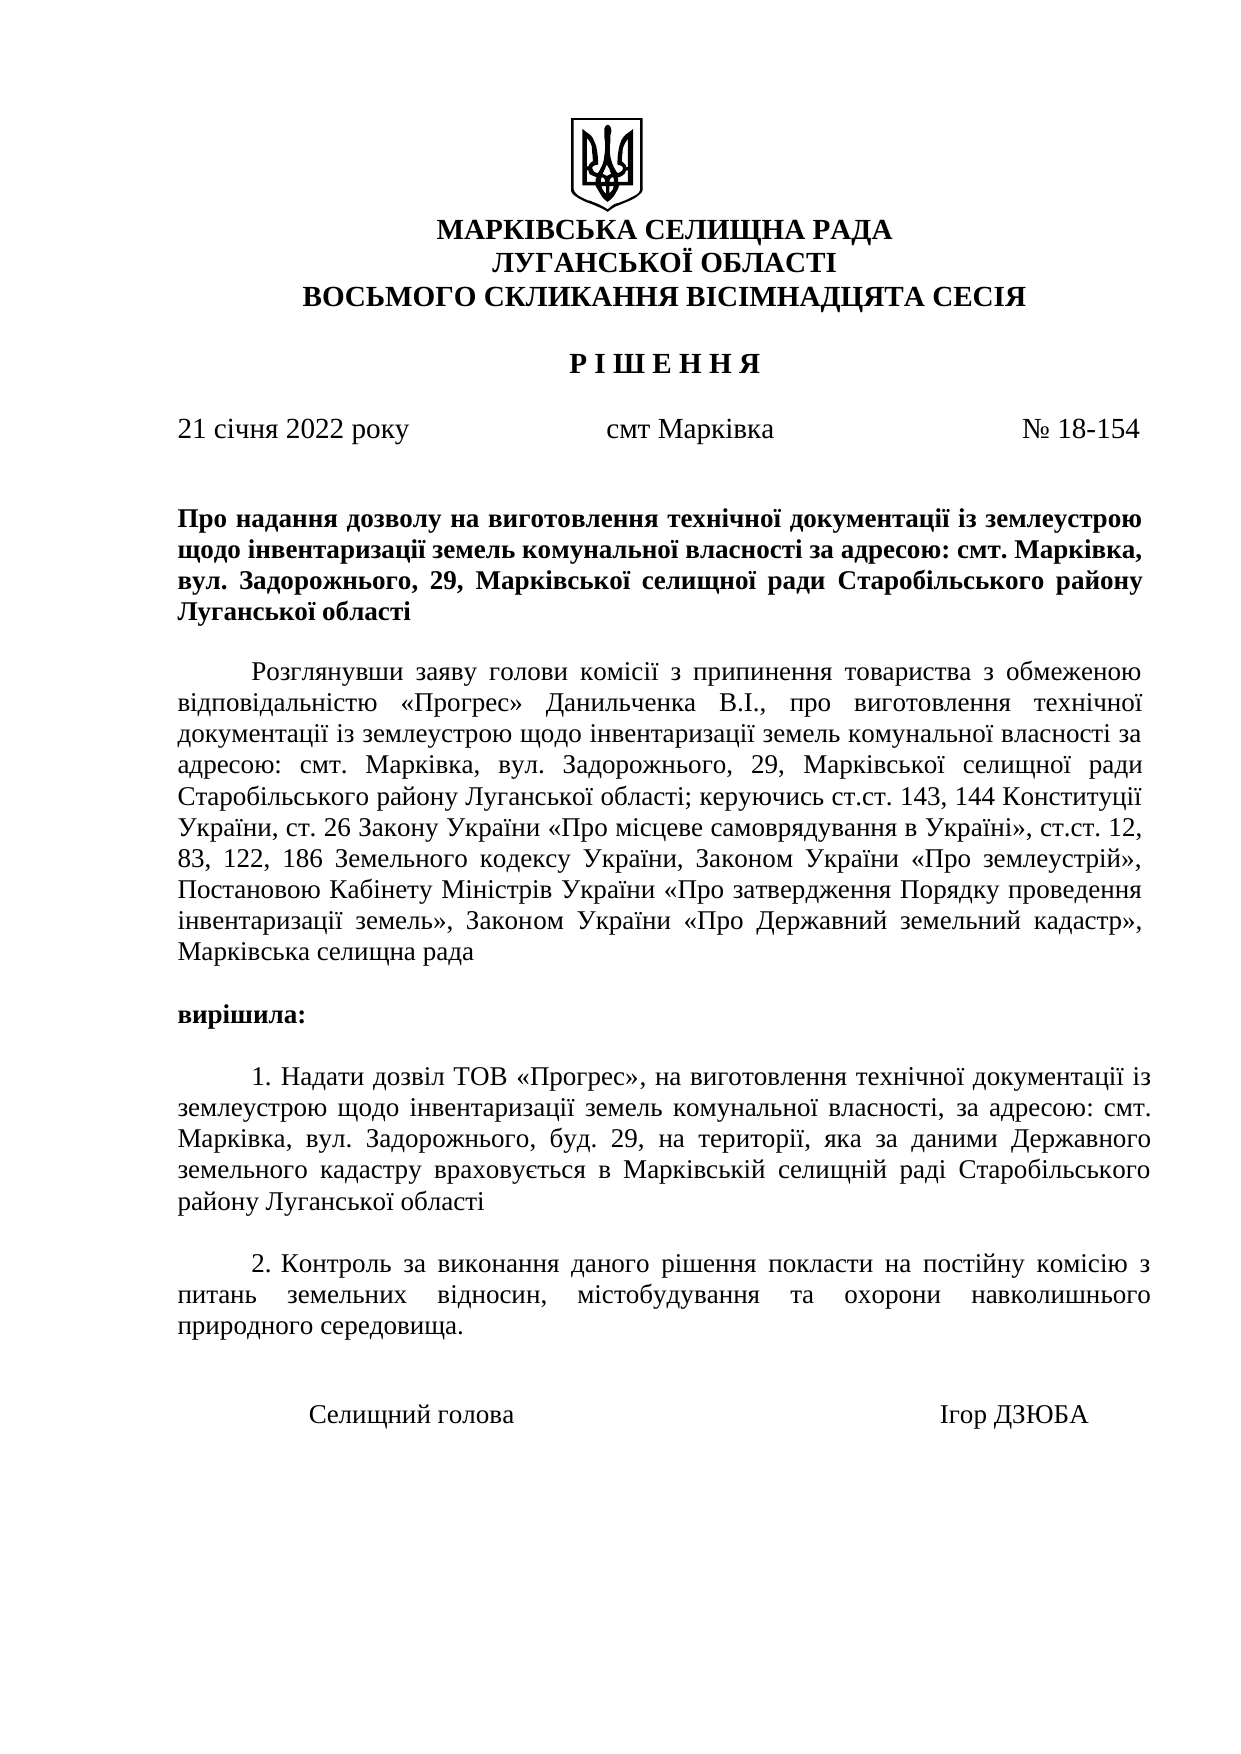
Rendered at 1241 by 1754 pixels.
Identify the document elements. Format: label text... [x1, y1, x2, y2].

list Селищний голова Ігор ДЗЮБА [177, 1398, 1152, 1429]
text Р І Ш Е Н Н Я [177, 346, 1152, 379]
text Розглянувши заяву голови комісії з припинення товариства з обмеженою відповідальністю «Прогрес» Данильченка В.І., про виготовлення технічної документації із землеустрою щодо інвентаризації земель комунальної власності за адресою: смт. Марківка, вул. Задорожнього, 29, Марківської селищної ради Старобільського району Луганської області; керуючись ст.ст. 143, 144 Конституції України, ст. 26 Закону України «Про місцеве самоврядування в Україні», ст.ст. 12, 83, 122, 186 Земельного кодексу України, Законом України «Про землеустрій», Постановою Кабінету Міністрів України «Про затвердження Порядку проведення інвентаризації земель», Законом України «Про Державний земельний кадастр», Марківська селищна рада [177, 655, 1143, 967]
list Контроль за виконання даного рішення покласти на постійну комісію з питань земельних відносин, містобудування та охорони навколишнього природного середовища. [177, 1247, 1152, 1340]
text ЛУГАНСЬКОЇ ОБЛАСТІ [177, 245, 1152, 279]
text 21 січня 2022 року смт Марківка № 18-154 [177, 411, 1152, 444]
text ВОСЬМОГО СКЛИКАННЯ ВІСІМНАДЦЯТА СЕСІЯ [177, 279, 1152, 312]
text вирішила: [177, 998, 1143, 1029]
text МАРКІВСЬКА СЕЛИЩНА РАДА [177, 212, 1152, 245]
list Надати дозвіл ТОВ «Прогрес», на виготовлення технічної документації із землеустрою щодо інвентаризації земель комунальної власності, за адресою: смт. Марківка, вул. Задорожнього, буд. 29, на території, яка за даними Державного земельного кадастру враховується в Марківській селищній раді Старобільського району Луганської області [177, 1060, 1152, 1216]
text Про надання дозволу на виготовлення технічної документації із землеустрою щодо інвентаризації земель комунальної власності за адресою: смт. Марківка, вул. Задорожнього, 29, Марківської селищної ради Старобільського району Луганської області [177, 502, 1143, 626]
